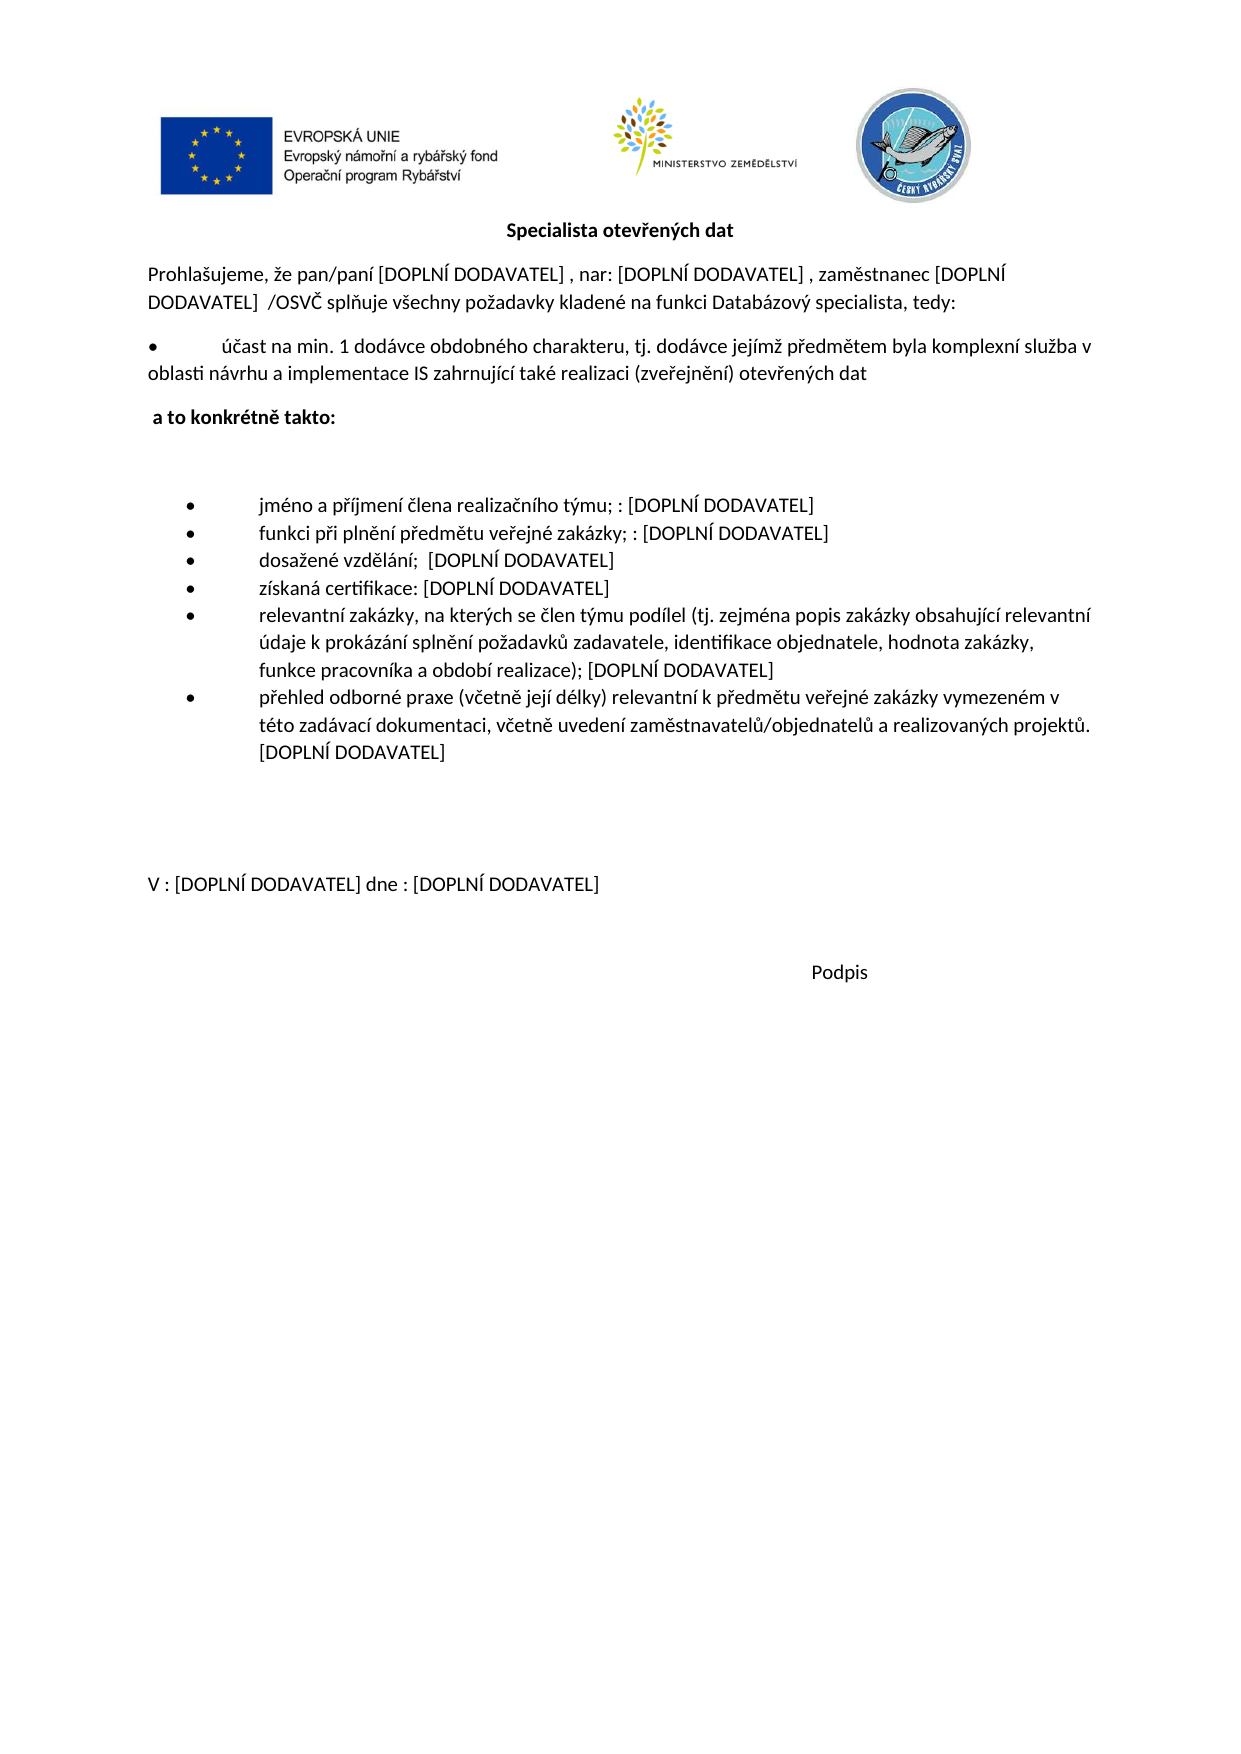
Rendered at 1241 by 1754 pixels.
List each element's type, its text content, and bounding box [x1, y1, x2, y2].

list funkci při plnění předmětu veřejné zakázky; : [DOPLNÍ DODAVATEL] [185, 520, 1093, 545]
list jméno a příjmení člena realizačního týmu; : [DOPLNÍ DODAVATEL] [185, 493, 1093, 518]
list přehled odborné praxe (včetně její délky) relevantní k předmětu veřejné zakázky vymezeném v této zadávací dokumentaci, včetně uvedení zaměstnavatelů/objednatelů a realizovaných projektů. [DOPLNÍ DODAVATEL] [185, 684, 1093, 764]
text Prohlašujeme, že pan/paní [DOPLNÍ DODAVATEL] , nar: [DOPLNÍ DODAVATEL] , zaměstnanec [DOPLNÍ DODAVATEL] /OSVČ splňuje všechny požadavky kladené na funkci Databázový specialista, tedy: [148, 262, 1093, 314]
text Specialista otevřených dat [148, 217, 1093, 243]
list relevantní zakázky, na kterých se člen týmu podílel (tj. zejména popis zakázky obsahující relevantní údaje k prokázání splnění požadavků zadavatele, identifikace objednatele, hodnota zakázky, funkce pracovníka a období realizace); [DOPLNÍ DODAVATEL] [185, 602, 1093, 682]
text • účast na min. 1 dodávce obdobného charakteru, tj. dodávce jejímž předmětem byla komplexní služba v oblasti návrhu a implementace IS zahrnující také realizaci (zveřejnění) otevřených dat [148, 333, 1093, 386]
text a to konkrétně takto: [148, 404, 1093, 430]
list dosažené vzdělání; [DOPLNÍ DODAVATEL] [185, 547, 1093, 573]
text Podpis [148, 959, 1093, 985]
list získaná certifikace: [DOPLNÍ DODAVATEL] [185, 575, 1093, 600]
text V : [DOPLNÍ DODAVATEL] dne : [DOPLNÍ DODAVATEL] [148, 871, 1093, 897]
